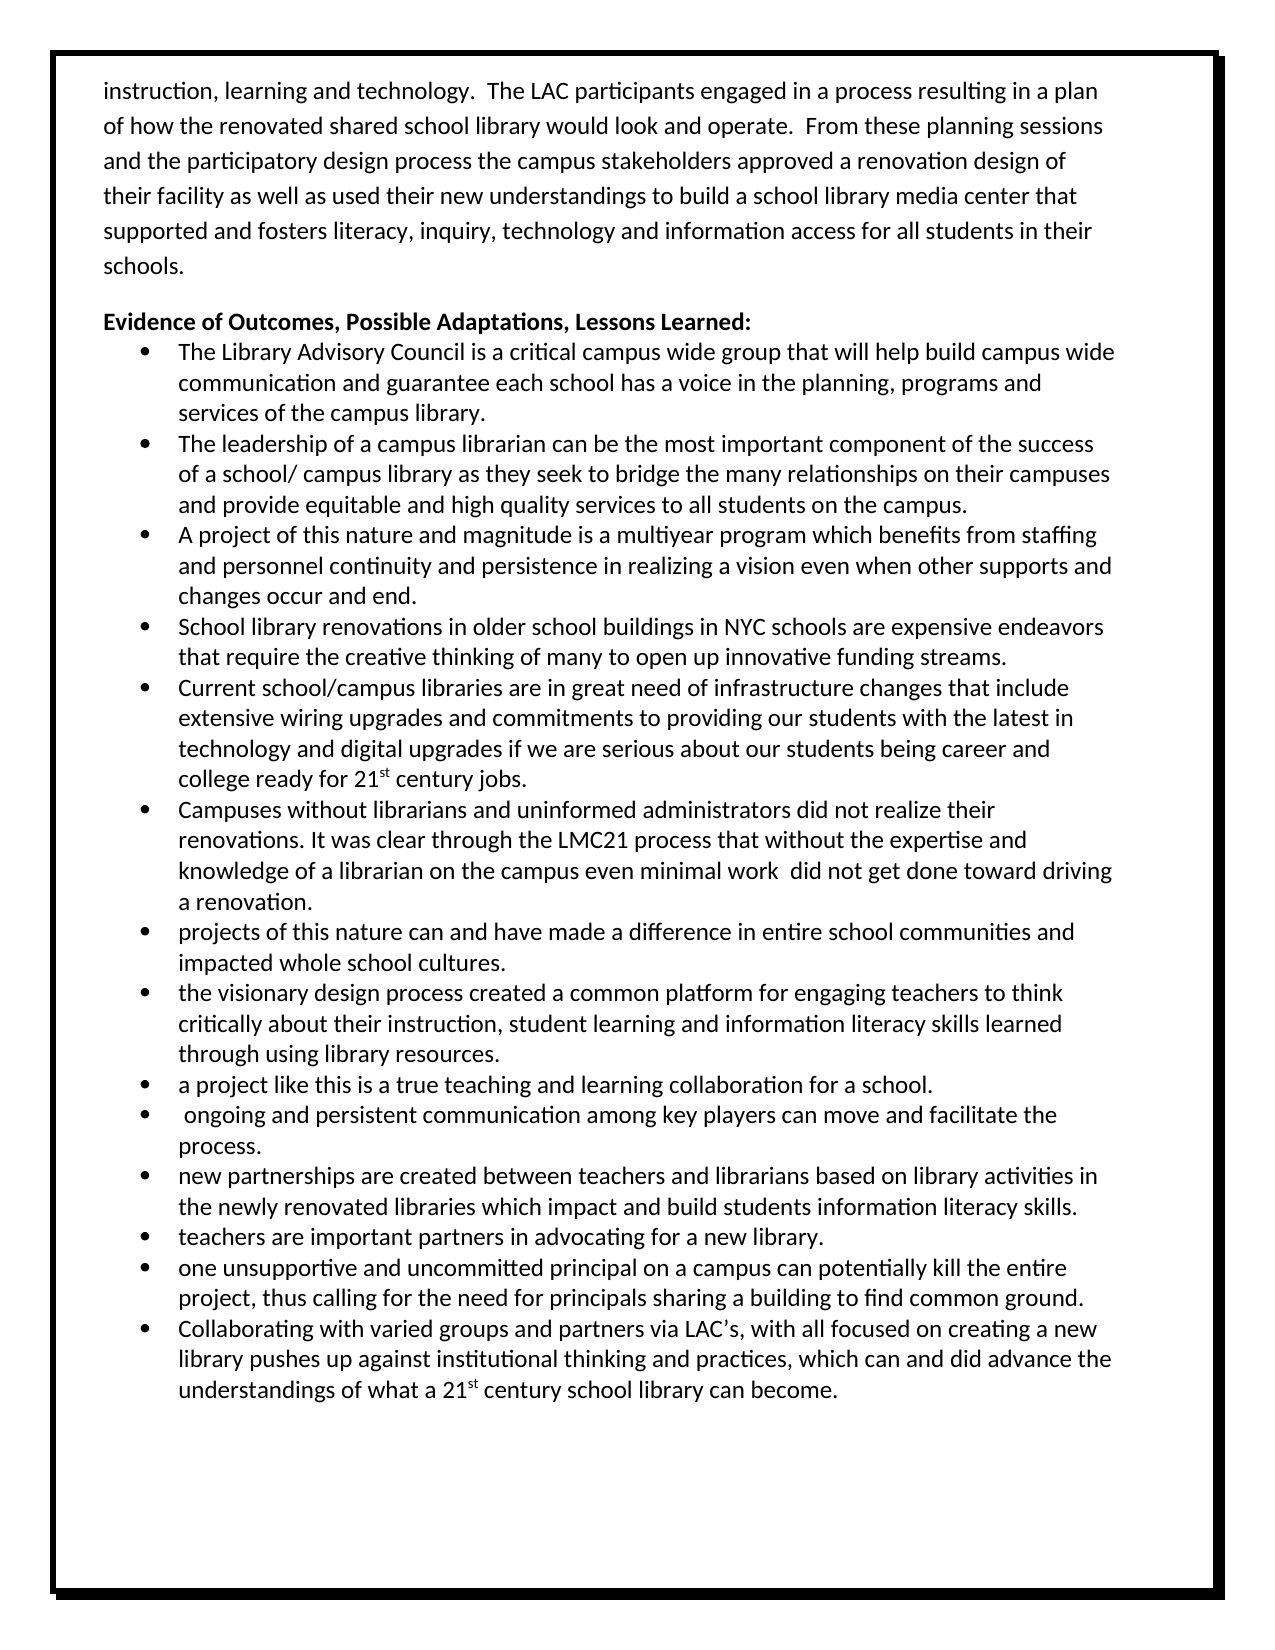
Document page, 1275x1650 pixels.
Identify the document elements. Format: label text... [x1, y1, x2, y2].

list teachers are important partners in advocating for a new library. [141, 1221, 1119, 1252]
list ongoing and persistent communication among key players can move and facilitate the process. [141, 1099, 1119, 1160]
list projects of this nature can and have made a difference in entire school communities and impacted whole school cultures. [141, 916, 1119, 977]
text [103, 75, 1119, 281]
list new partnerships are created between teachers and librarians based on library activities in the newly renovated libraries which impact and build students information literacy skills. [141, 1160, 1119, 1221]
list The leadership of a campus librarian can be the most important component of the success of a school/ campus library as they seek to bridge the many relationships on their campuses and provide equitable and high quality services to all students on the campus. [141, 428, 1119, 519]
list a project like this is a true teaching and learning collaboration for a school. [141, 1069, 1119, 1099]
list Current school/campus libraries are in great need of infrastructure changes that include extensive wiring upgrades and commitments to providing our students with the latest in technology and digital upgrades if we are serious about our students being career and college ready for 21st century jobs. [141, 672, 1119, 794]
list Campuses without librarians and uninformed administrators did not realize their renovations. It was clear through the LMC21 process that without the expertise and knowledge of a librarian on the campus even minimal work did not get done toward driving a renovation. [141, 794, 1119, 916]
list School library renovations in older school buildings in NYC schools are expensive endeavors that require the creative thinking of many to open up innovative funding streams. [141, 611, 1119, 672]
list The Library Advisory Council is a critical campus wide group that will help build campus wide communication and guarantee each school has a voice in the planning, programs and services of the campus library. [141, 336, 1119, 428]
list one unsupportive and uncommitted principal on a campus can potentially kill the entire project, thus calling for the need for principals sharing a building to find common ground. [141, 1252, 1119, 1313]
list Collaborating with varied groups and partners via LAC’s, with all focused on creating a new library pushes up against institutional thinking and practices, which can and did advance the understandings of what a 21st century school library can become. [141, 1313, 1119, 1404]
list the visionary design process created a common platform for engaging teachers to think critically about their instruction, student learning and information literacy skills learned through using library resources. [141, 977, 1119, 1069]
list A project of this nature and magnitude is a multiyear program which benefits from staffing and personnel continuity and persistence in realizing a vision even when other supports and changes occur and end. [141, 519, 1119, 611]
text Evidence of Outcomes, Possible Adaptations, Lessons Learned: [103, 306, 1119, 336]
